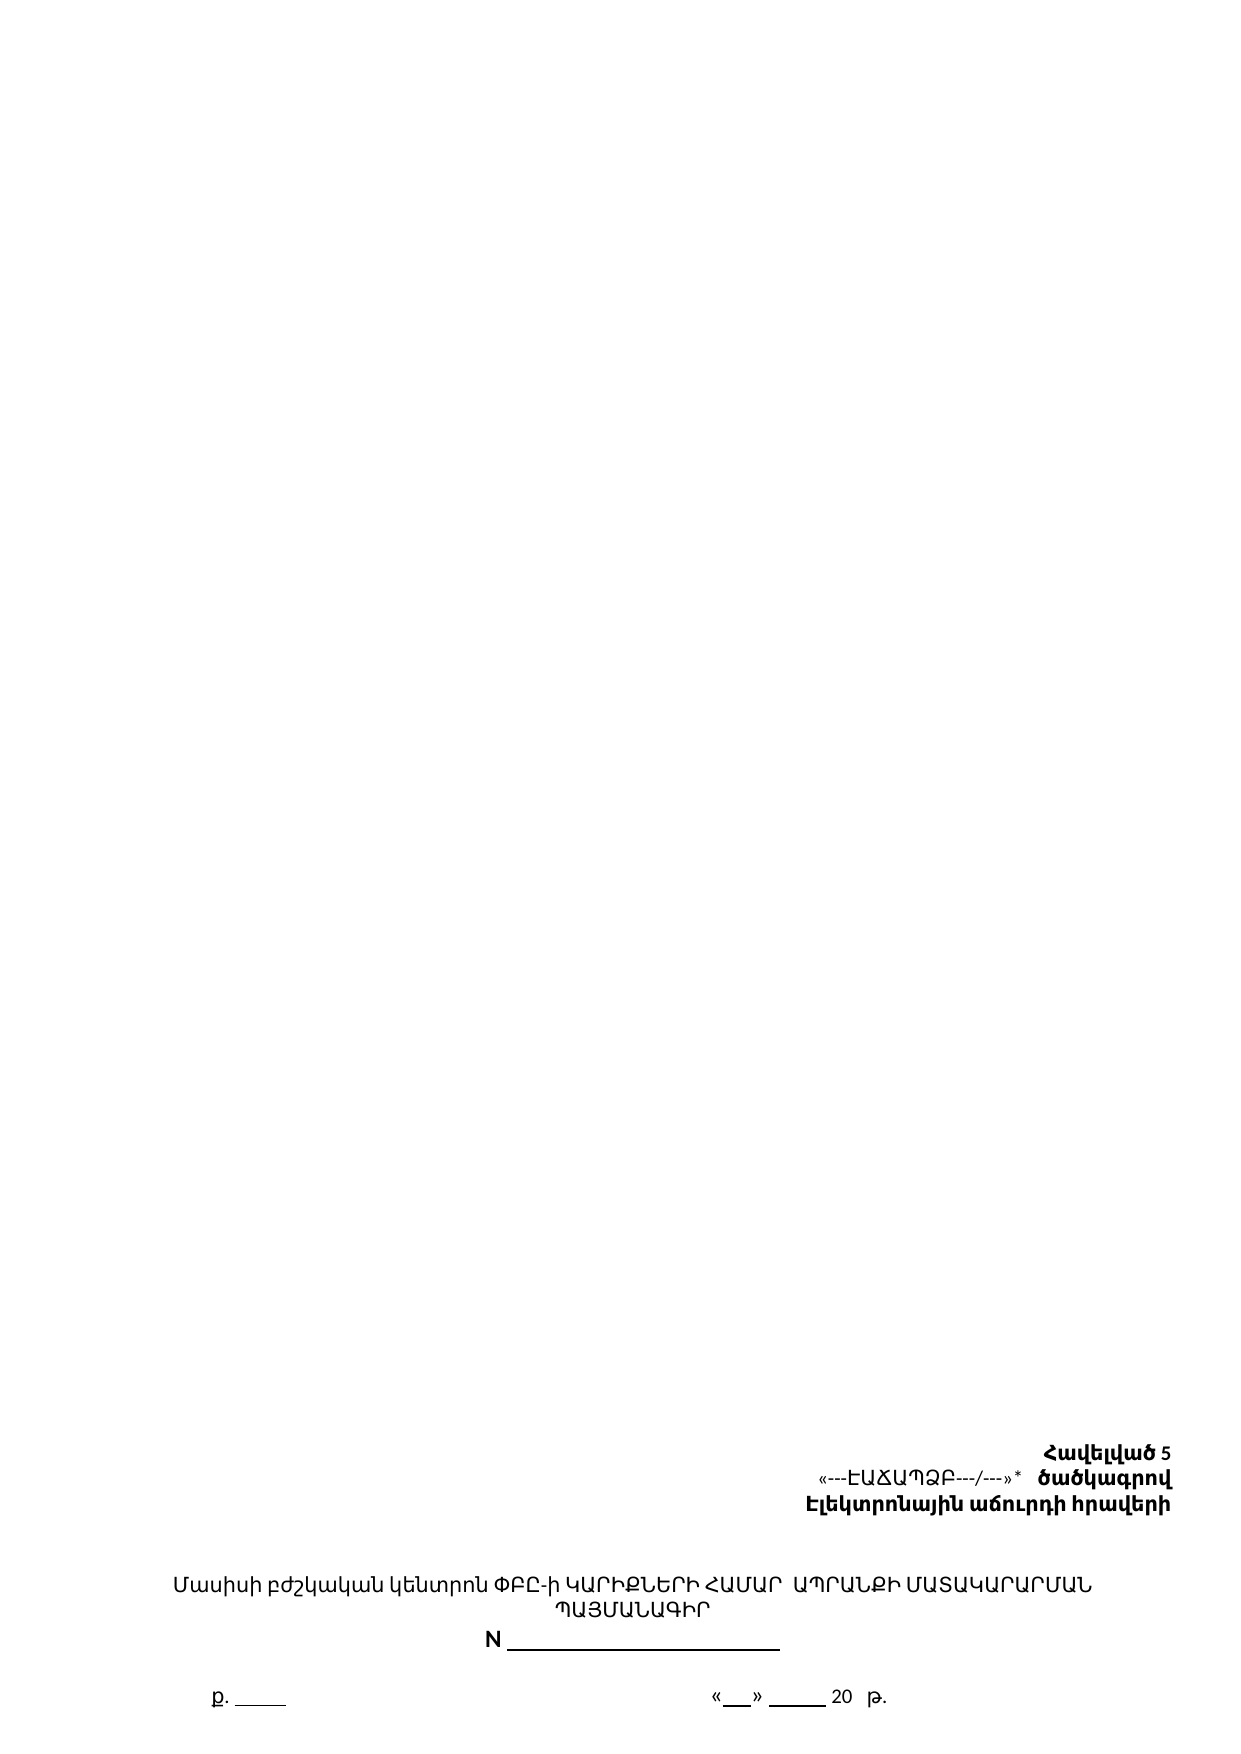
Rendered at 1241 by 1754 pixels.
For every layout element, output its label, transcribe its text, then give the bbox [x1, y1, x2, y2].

text «---ԷԱՃԱՊՁԲ---/---»* ծածկագրով [94, 1465, 1171, 1491]
text ՊԱՅՄԱՆԱԳԻՐ [79, 1598, 1171, 1623]
text Մասիսի բժշկական կենտրոն ՓԲԸ-ի ԿԱՐԻՔՆԵՐԻ ՀԱՄԱՐ ԱՊՐԱՆՔԻ ՄԱՏԱԿԱՐԱՐՄԱՆ [79, 1572, 1171, 1598]
text Էլեկտրոնային աճուրդի հրավերի [94, 1491, 1171, 1516]
text N [79, 1623, 1171, 1653]
text Հավելված 5 [94, 1440, 1171, 1465]
text ք. « » 20 թ. [94, 1679, 1171, 1709]
